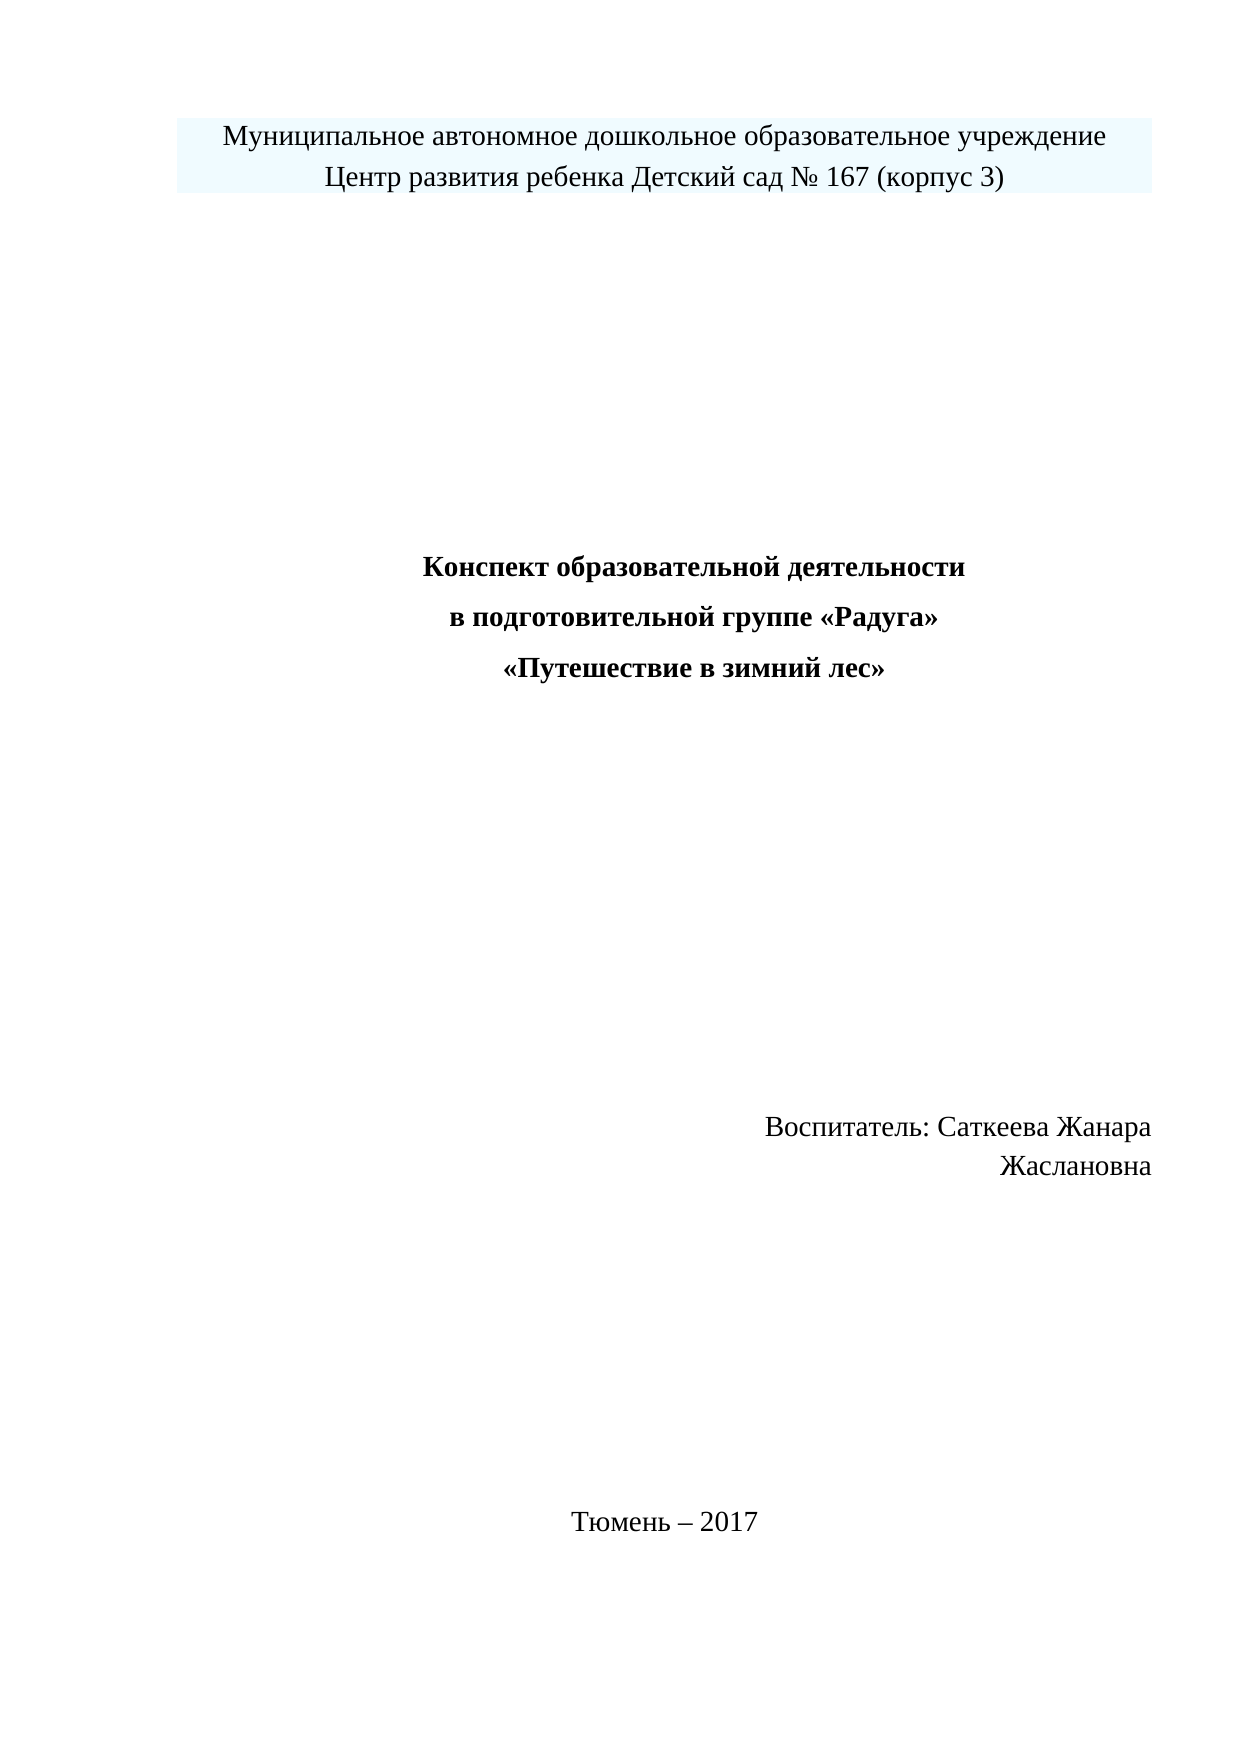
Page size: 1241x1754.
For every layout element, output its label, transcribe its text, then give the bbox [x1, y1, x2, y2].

text Центр развития ребенка Детский сад № 167 (корпус 3) [177, 159, 1152, 193]
text Муниципальное автономное дошкольное образовательное учреждение [177, 118, 1152, 152]
text в подготовительной группе «Радуга» [177, 599, 1152, 633]
text Тюмень – 2017 [177, 1504, 1152, 1538]
text «Путешествие в зимний лес» [177, 650, 1152, 683]
text Конспект образовательной деятельности [177, 549, 1152, 583]
text Воспитатель: Саткеева Жанара Жаслановна [177, 1109, 1152, 1182]
